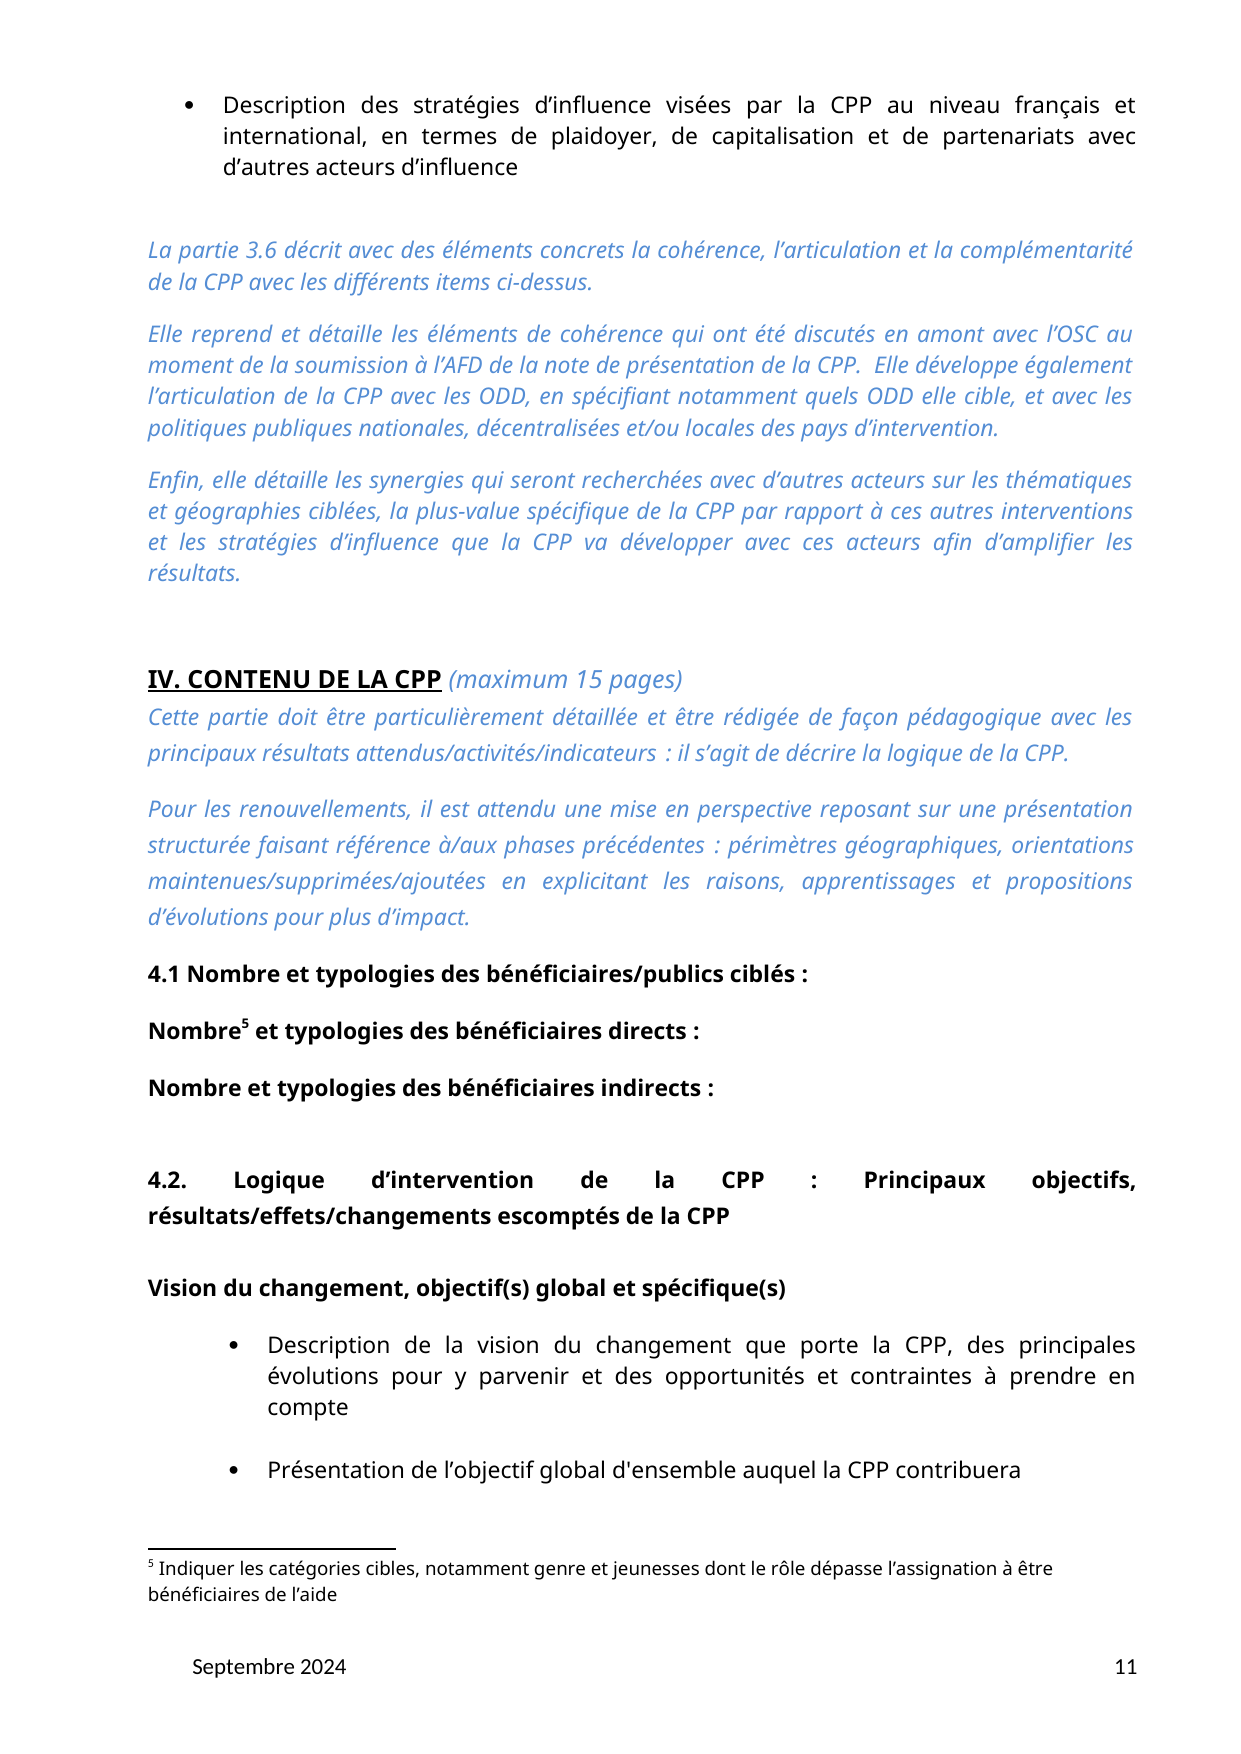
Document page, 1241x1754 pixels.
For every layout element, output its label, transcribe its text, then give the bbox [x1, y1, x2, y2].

text 4.1 Nombre et typologies des bénéficiaires/publics ciblés : [148, 958, 1137, 989]
list Description de la vision du changement que porte la CPP, des principales évolutions pour y parvenir et des opportunités et contraintes à prendre en compte [229, 1329, 1137, 1423]
text 4.2. Logique d’intervention de la CPP : Principaux objectifs, résultats/effets/changements escomptés de la CPP [148, 1164, 1137, 1231]
text Nombre et typologies des bénéficiaires indirects : [148, 1072, 1137, 1103]
list IV. CONTENU DE la CPP (maximum 15 pages) [148, 662, 1137, 696]
list Description des stratégies d’influence visées par la CPP au niveau français et international, en termes de plaidoyer, de capitalisation et de partenariats avec d’autres acteurs d’influence [185, 89, 1137, 182]
text Cette partie doit être particulièrement détaillée et être rédigée de façon pédagogique avec les principaux résultats attendus/activités/indicateurs : il s’agit de décrire la logique de la CPP. [148, 701, 1137, 768]
text Nombre et typologies des bénéficiaires directs : [148, 1015, 1137, 1046]
list Présentation de l’objectif global d'ensemble auquel la CPP contribuera [229, 1454, 1137, 1485]
text Elle reprend et détaille les éléments de cohérence qui ont été discutés en amont avec l’OSC au moment de la soumission à l’AFD de la note de présentation de la CPP. Elle développe également l’articulation de la CPP avec les ODD, en spécifiant notamment quels ODD elle cible, et avec les politiques publiques nationales, décentralisées et/ou locales des pays d’intervention. [148, 318, 1137, 443]
text La partie 3.6 décrit avec des éléments concrets la cohérence, l’articulation et la complémentarité de la CPP avec les différents items ci-dessus. [148, 234, 1137, 297]
text Enfin, elle détaille les synergies qui seront recherchées avec d’autres acteurs sur les thématiques et géographies ciblées, la plus-value spécifique de la CPP par rapport à ces autres interventions et les stratégies d’influence que la CPP va développer avec ces acteurs afin d’amplifier les résultats. [148, 464, 1137, 589]
text Pour les renouvellements, il est attendu une mise en perspective reposant sur une présentation structurée faisant référence à/aux phases précédentes : périmètres géographiques, orientations maintenues/supprimées/ajoutées en explicitant les raisons, apprentissages et propositions d’évolutions pour plus d’impact. [148, 793, 1137, 932]
text Vision du changement, objectif(s) global et spécifique(s) [148, 1272, 1137, 1303]
